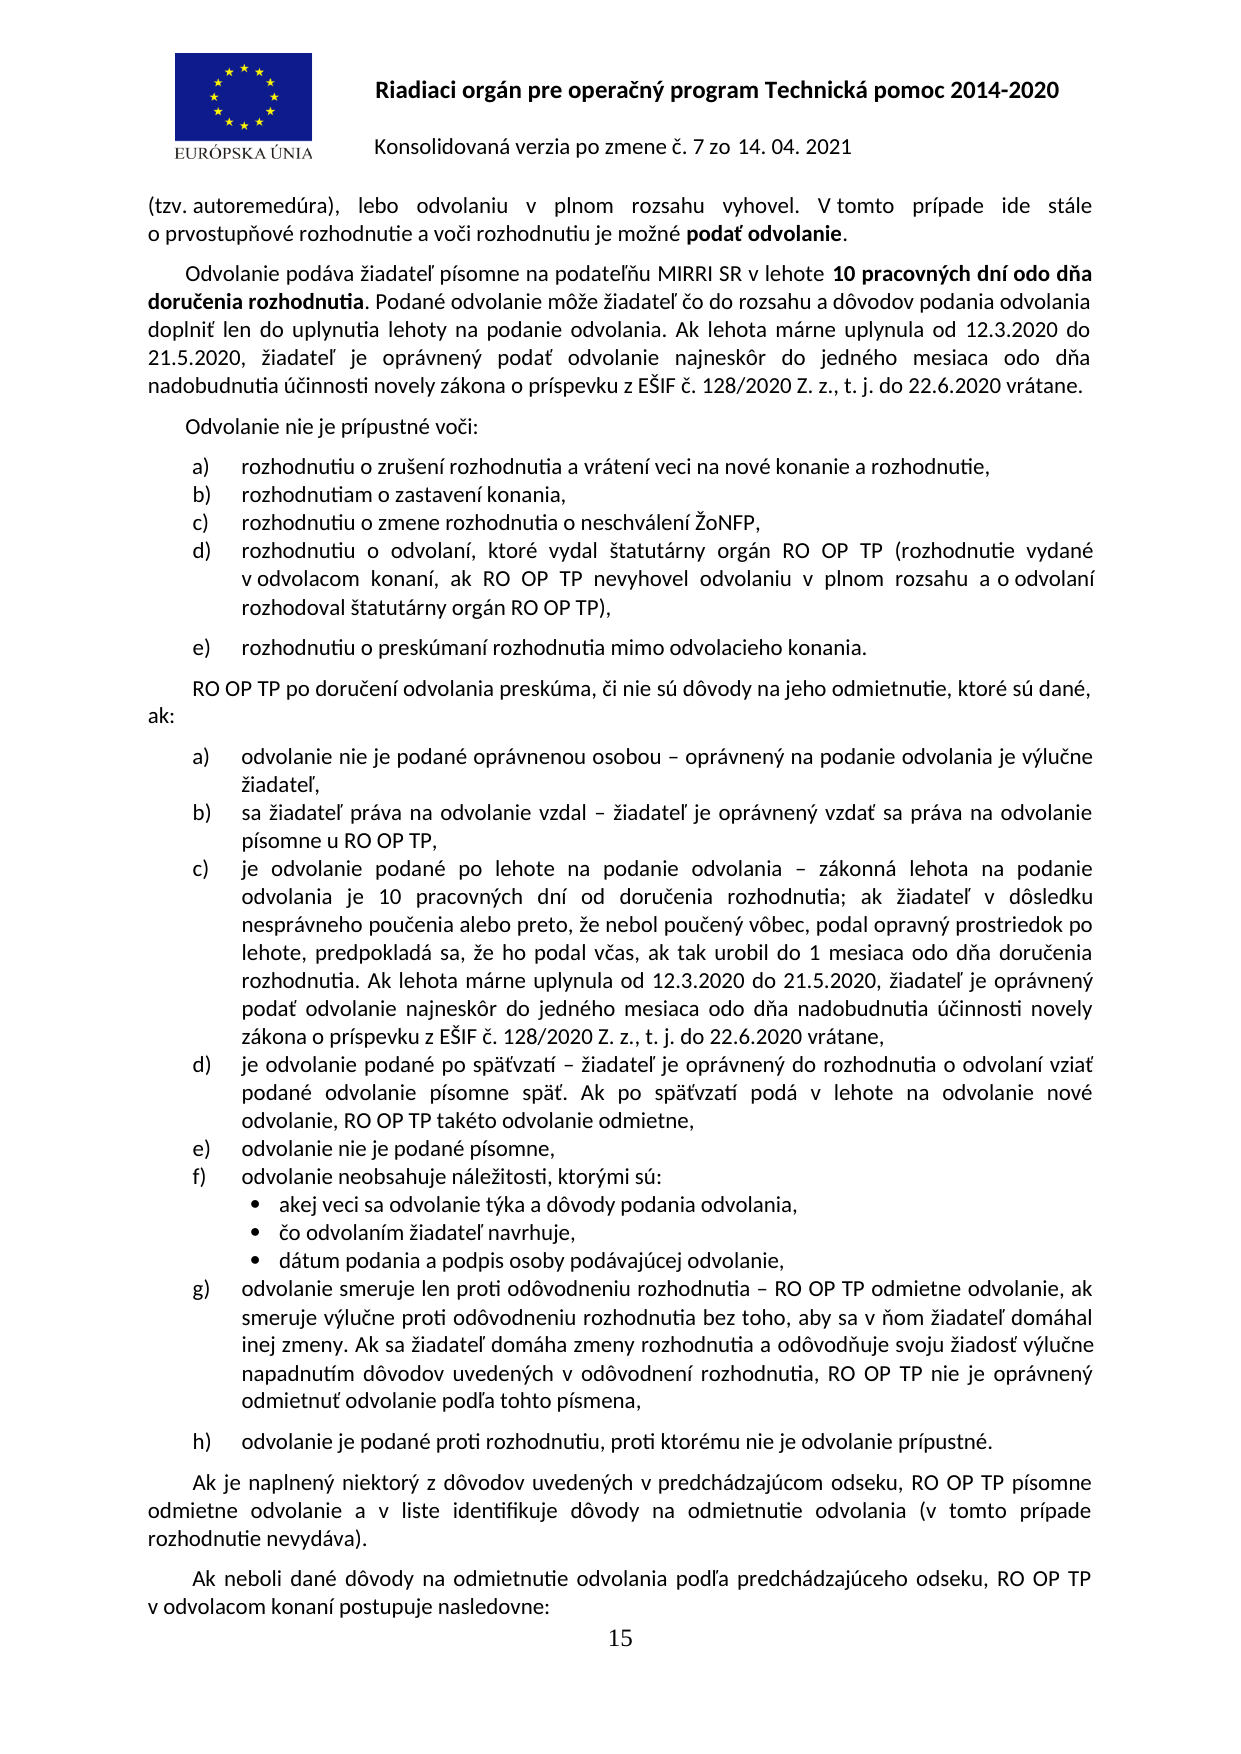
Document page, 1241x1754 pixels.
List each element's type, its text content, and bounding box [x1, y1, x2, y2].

list sa žiadateľ práva na odvolanie vzdal – žiadateľ je oprávnený vzdať sa práva na odvolanie písomne u RO OP TP, [192, 798, 1094, 854]
text Odvolanie podáva žiadateľ písomne na podateľňu MIRRI SR v lehote 10 pracovných dní odo dňa doručenia rozhodnutia. Podané odvolanie môže žiadateľ čo do rozsahu a dôvodov podania odvolania doplniť len do uplynutia lehoty na podanie odvolania. Ak lehota márne uplynula od 12.3.2020 do 21.5.2020, žiadateľ je oprávnený podať odvolanie najneskôr do jedného mesiaca odo dňa nadobudnutia účinnosti novely zákona o príspevku z EŠIF č. 128/2020 Z. z., t. j. do 22.6.2020 vrátane. [148, 259, 1093, 399]
list odvolanie je podané proti rozhodnutiu, proti ktorému nie je odvolanie prípustné. [192, 1427, 1094, 1455]
list dátum podania a podpis osoby podávajúcej odvolanie, [251, 1247, 1094, 1274]
text Odvolanie nie je prípustné voči: [148, 412, 1093, 440]
text Ak neboli dané dôvody na odmietnutie odvolania podľa predchádzajúceho odseku, RO OP TP v odvolacom konaní postupuje nasledovne: [148, 1564, 1093, 1620]
list je odvolanie podané po lehote na podanie odvolania – zákonná lehota na podanie odvolania je 10 pracovných dní od doručenia rozhodnutia; ak žiadateľ v dôsledku nesprávneho poučenia alebo preto, že nebol poučený vôbec, podal opravný prostriedok po lehote, predpokladá sa, že ho podal včas, ak tak urobil do 1 mesiaca odo dňa doručenia rozhodnutia. Ak lehota márne uplynula od 12.3.2020 do 21.5.2020, žiadateľ je oprávnený podať odvolanie najneskôr do jedného mesiaca odo dňa nadobudnutia účinnosti novely zákona o príspevku z EŠIF č. 128/2020 Z. z., t. j. do 22.6.2020 vrátane, [192, 854, 1094, 1050]
list odvolanie neobsahuje náležitosti, ktorými sú: [192, 1162, 1094, 1191]
text RO OP TP po doručení odvolania preskúma, či nie sú dôvody na jeho odmietnutie, ktoré sú dané, ak: [148, 674, 1093, 730]
list akej veci sa odvolanie týka a dôvody podania odvolania, [251, 1191, 1094, 1218]
list rozhodnutiam o zastavení konania, [192, 481, 1094, 508]
list odvolanie nie je podané písomne, [192, 1134, 1094, 1162]
list rozhodnutiu o zrušení rozhodnutia a vrátení veci na nové konanie a rozhodnutie, [192, 452, 1094, 481]
list odvolanie smeruje len proti odôvodneniu rozhodnutia – RO OP TP odmietne odvolanie, ak smeruje výlučne proti odôvodneniu rozhodnutia bez toho, aby sa v ňom žiadateľ domáhal inej zmeny. Ak sa žiadateľ domáha zmeny rozhodnutia a odôvodňuje svoju žiadosť výlučne napadnutím dôvodov uvedených v odôvodnení rozhodnutia, RO OP TP nie je oprávnený odmietnuť odvolanie podľa tohto písmena, [192, 1274, 1094, 1415]
list rozhodnutiu o zmene rozhodnutia o neschválení ŽoNFP, [192, 508, 1094, 537]
text Ak je naplnený niektorý z dôvodov uvedených v predchádzajúcom odseku, RO OP TP písomne odmietne odvolanie a v liste identifikuje dôvody na odmietnutie odvolania (v tomto prípade rozhodnutie nevydáva). [148, 1468, 1093, 1552]
picture [174, 53, 313, 159]
list čo odvolaním žiadateľ navrhuje, [251, 1218, 1094, 1247]
list rozhodnutiu o preskúmaní rozhodnutia mimo odvolacieho konania. [192, 633, 1094, 661]
list je odvolanie podané po späťvzatí – žiadateľ je oprávnený do rozhodnutia o odvolaní vziať podané odvolanie písomne späť. Ak po späťvzatí podá v lehote na odvolanie nové odvolanie, RO OP TP takéto odvolanie odmietne, [192, 1050, 1094, 1134]
list odvolanie nie je podané oprávnenou osobou – oprávnený na podanie odvolania je výlučne žiadateľ, [192, 742, 1094, 798]
list rozhodnutiu o odvolaní, ktoré vydal štatutárny orgán RO OP TP (rozhodnutie vydané v odvolacom konaní, ak RO OP TP nevyhovel odvolaniu v plnom rozsahu a o odvolaní rozhodoval štatutárny orgán RO OP TP), [192, 537, 1094, 621]
